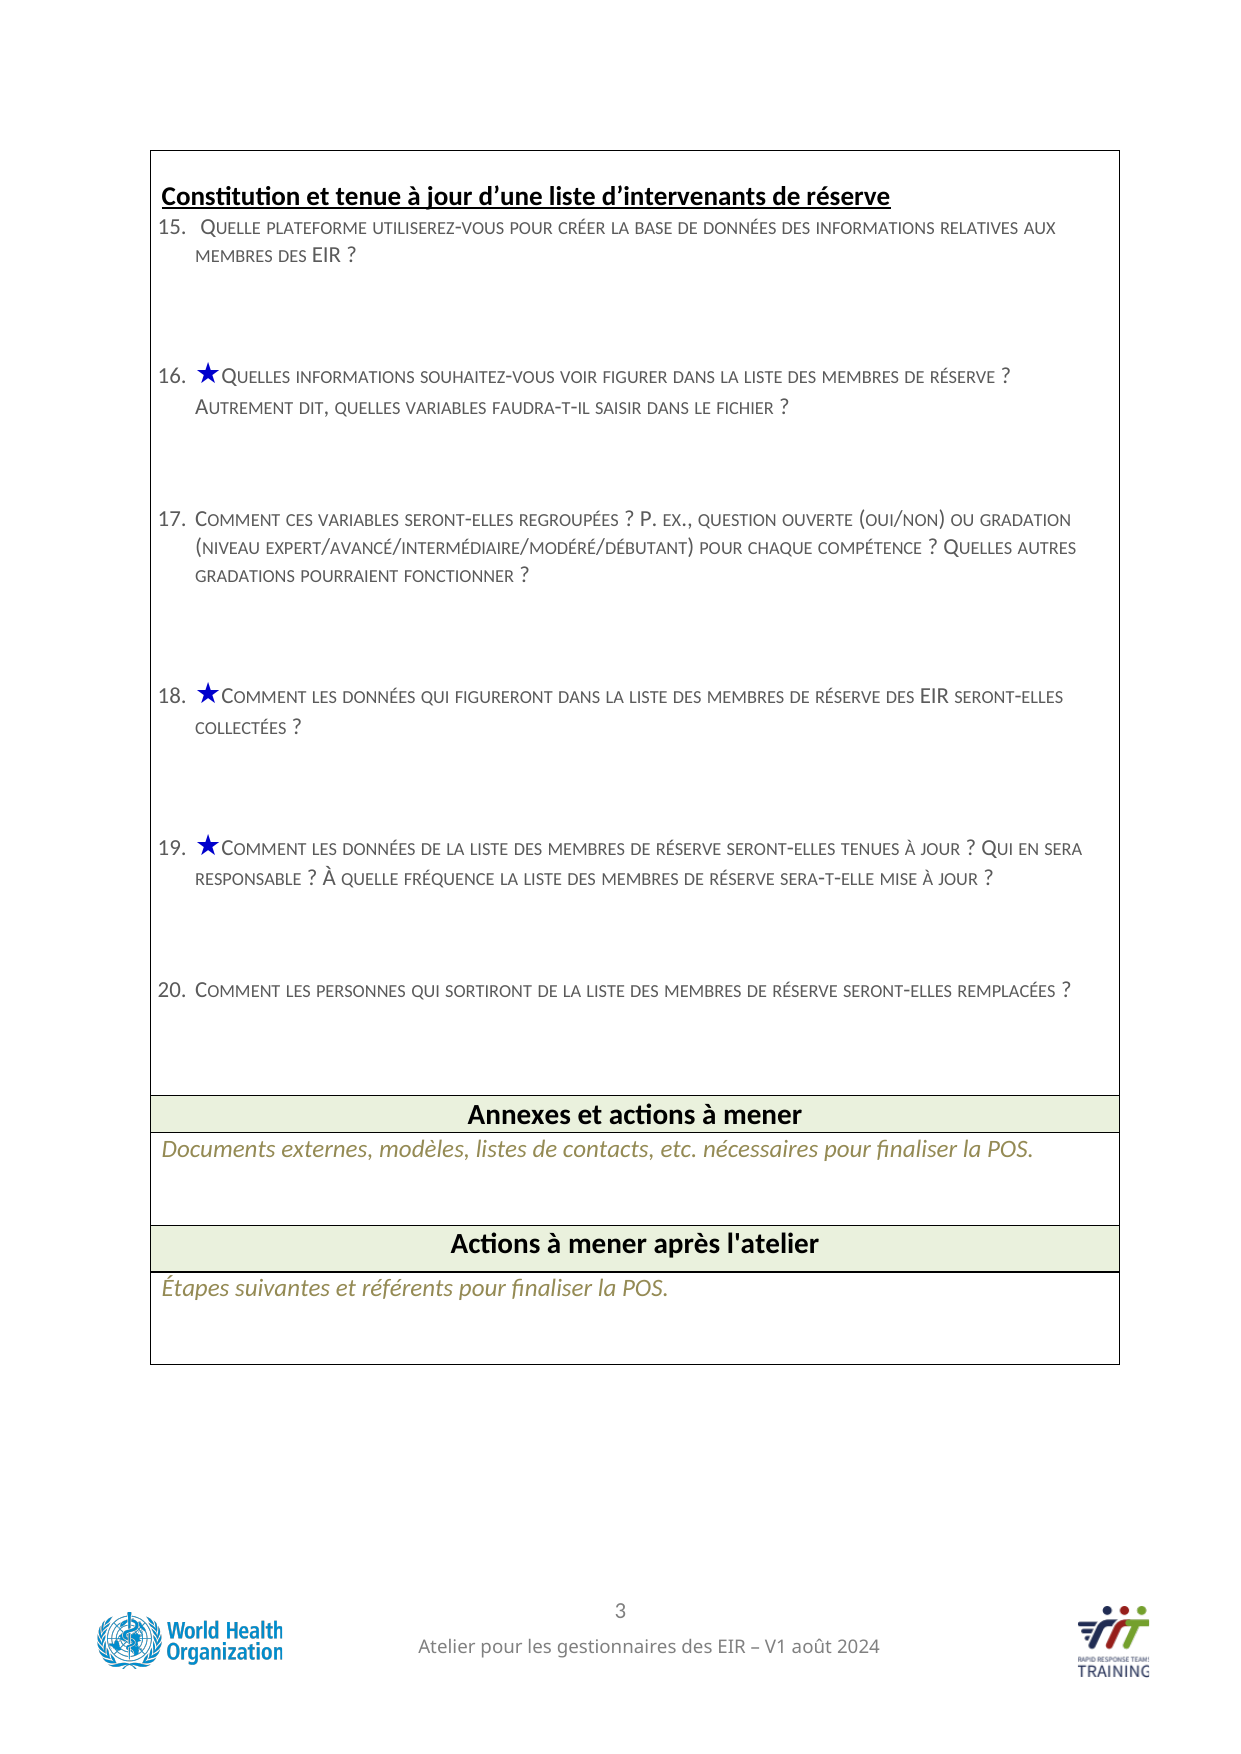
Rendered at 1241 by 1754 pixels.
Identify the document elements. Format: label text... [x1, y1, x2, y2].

table_cell Étapes suivantes et référents pour finaliser la POS. [151, 1273, 1119, 1364]
picture [97, 1647, 133, 1669]
table_cell Annexes et actions à mener [151, 1096, 1119, 1132]
picture [97, 1612, 283, 1669]
table_cell Documents externes, modèles, listes de contacts, etc. nécessaires pour finaliser la POS. [151, 1133, 1119, 1224]
table_cell Actions à mener après l'atelier [151, 1226, 1119, 1271]
